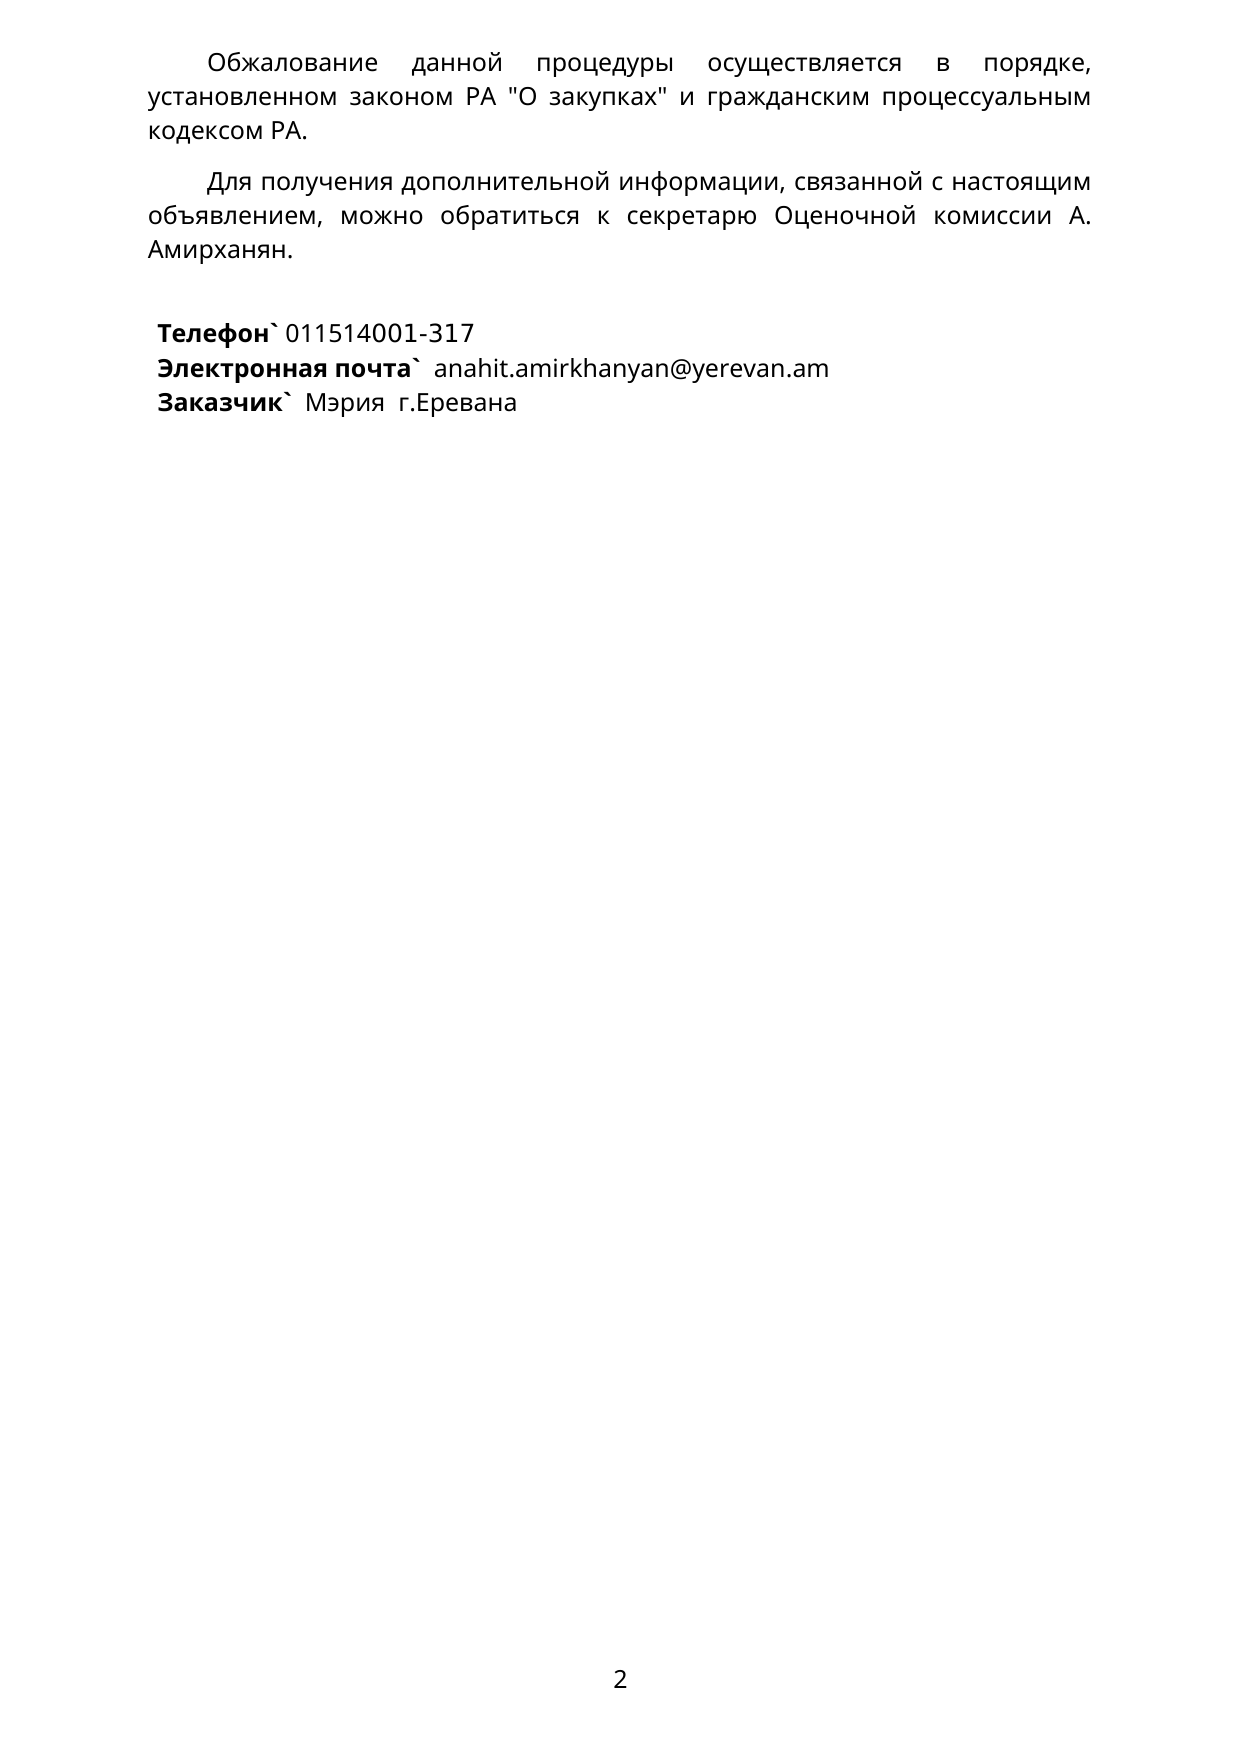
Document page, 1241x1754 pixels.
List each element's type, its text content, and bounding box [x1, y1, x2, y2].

text Заказчик` Мэрия г.Еревана [148, 384, 1092, 418]
text Для получения дополнительной информации, связанной с настоящим объявлением, можно обратиться к секретарю Оценочной комиссии А. Амирханян. [148, 163, 1092, 265]
text Электронная почта` anahit.amirkhanyan@yerevan.am [148, 350, 1092, 384]
text Обжалование данной процедуры осуществляется в порядке, установленном законом РА "О закупках" и гражданским процессуальным кодексом РА. [148, 44, 1092, 147]
text Телефон` 011514001-317 [148, 316, 1092, 350]
